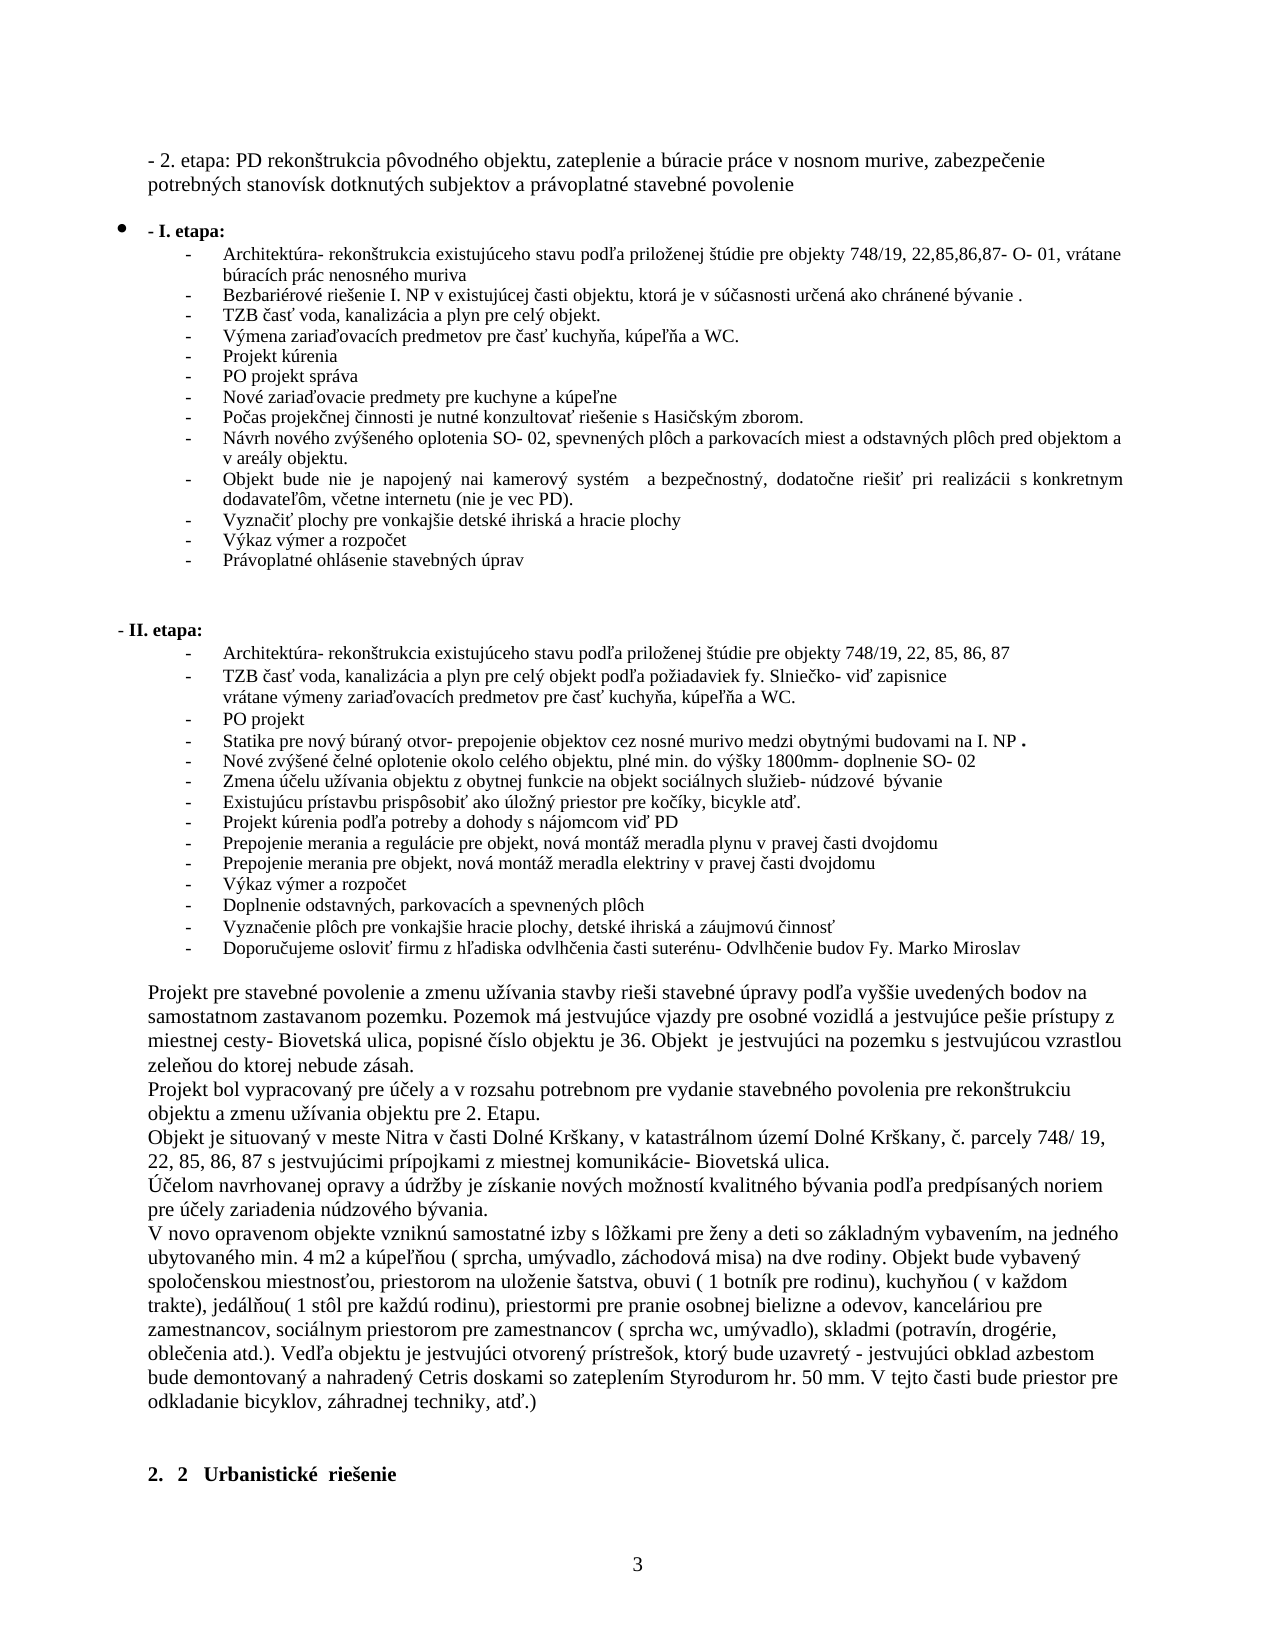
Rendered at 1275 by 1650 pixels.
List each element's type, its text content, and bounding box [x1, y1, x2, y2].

list Doporučujeme osloviť firmu z hľadiska odvlhčenia časti suterénu- Odvlhčenie budov Fy. Marko Miroslav [185, 937, 1127, 959]
list Prepojenie merania pre objekt, nová montáž meradla elektriny v pravej časti dvojdomu [185, 853, 1123, 874]
text V novo opravenom objekte vzniknú samostatné izby s lôžkami pre ženy a deti so základným vybavením, na jedného ubytovaného min. 4 m2 a kúpeľňou ( sprcha, umývadlo, záchodová misa) na dve rodiny. Objekt bude vybavený spoločenskou miestnosťou, priestorom na uloženie šatstva, obuvi ( 1 botník pre rodinu), kuchyňou ( v každom trakte), jedálňou( 1 stôl pre každú rodinu), priestormi pre pranie osobnej bielizne a odevov, kanceláriou pre zamestnancov, sociálnym priestorom pre zamestnancov ( sprcha wc, umývadlo), skladmi (potravín, drogérie, oblečenia atd.). Vedľa objektu je jestvujúci otvorený prístrešok, ktorý bude uzavretý - jestvujúci obklad azbestom bude demontovaný a nahradený Cetris doskami so zateplením Styrodurom hr. 50 mm. V tejto časti bude priestor pre odkladanie bicyklov, záhradnej techniky, atď.) [148, 1221, 1127, 1413]
list Statika pre nový búraný otvor- prepojenie objektov cez nosné murivo medzi obytnými budovami na I. NP [185, 731, 1123, 751]
list Projekt kúrenia podľa potreby a dohody s nájomcom viď PD [185, 812, 1123, 833]
list PO projekt správa [185, 367, 1123, 387]
list Vyznačiť plochy pre vonkajšie detské ihriská a hracie plochy [185, 510, 1123, 530]
list Výmena zariaďovacích predmetov pre časť kuchyňa, kúpeľňa a WC. [185, 326, 1123, 346]
list TZB časť voda, kanalizácia a plyn pre celý objekt. [185, 305, 1123, 326]
list Existujúcu prístavbu prispôsobiť ako úložný priestor pre kočíky, bicykle atď. [185, 792, 1123, 812]
list Architektúra- rekonštrukcia existujúceho stavu podľa priloženej štúdie pre objekty 748/19, 22,85,86,87- O- 01, vrátane búracích prác nenosného muriva [185, 244, 1123, 285]
list Výkaz výmer a rozpočet [185, 874, 1123, 894]
list Nové zvýšené čelné oplotenie okolo celého objektu, plné min. do výšky 1800mm- doplnenie SO- 02 [185, 751, 1123, 772]
list Výkaz výmer a rozpočet [185, 530, 1123, 551]
list - I. etapa: [118, 220, 1096, 243]
list Prepojenie merania a regulácie pre objekt, nová montáž meradla plynu v pravej časti dvojdomu [185, 833, 1123, 853]
list Vyznačenie plôch pre vonkajšie hracie plochy, detské ihriská a záujmovú činnosť [185, 916, 1127, 937]
list Zmena účelu užívania objektu z obytnej funkcie na objekt sociálnych služieb- núdzové bývanie [185, 772, 1123, 792]
list PO projekt [185, 708, 1096, 729]
text Projekt pre stavebné povolenie a zmenu užívania stavby rieši stavebné úpravy podľa vyššie uvedených bodov na samostatnom zastavanom pozemku. Pozemok má jestvujúce vjazdy pre osobné vozidlá a jestvujúce pešie prístupy z miestnej cesty- Biovetská ulica, popisné číslo objektu je 36. Objekt je jestvujúci na pozemku s jestvujúcou vzrastlou zeleňou do ktorej nebude zásah. [148, 980, 1127, 1077]
list Nové zariaďovacie predmety pre kuchyne a kúpeľne [185, 387, 1123, 407]
text vrátane výmeny zariaďovacích predmetov pre časť kuchyňa, kúpeľňa a WC. [223, 686, 1127, 708]
list Doplnenie odstavných, parkovacích a spevnených plôch [185, 894, 1127, 916]
text - 2. etapa: PD rekonštrukcia pôvodného objektu, zateplenie a búracie práce v nosnom murive, zabezpečenie potrebných stanovísk dotknutých subjektov a právoplatné stavebné povolenie [148, 148, 1127, 196]
list Počas projekčnej činnosti je nutné konzultovať riešenie s Hasičským zborom. [185, 407, 1123, 428]
list 2 Urbanistické riešenie [148, 1462, 1127, 1486]
list TZB časť voda, kanalizácia a plyn pre celý objekt podľa požiadaviek fy. Slniečko- viď zapisnice [185, 665, 1127, 686]
list Objekt bude nie je napojený nai kamerový systém a bezpečnostný, dodatočne riešiť pri realizácii s konkretnym dodavateľôm, včetne internetu (nie je vec PD). [185, 469, 1123, 510]
text Objekt je situovaný v meste Nitra v časti Dolné Krškany, v katastrálnom území Dolné Krškany, č. parcely 748/ 19, 22, 85, 86, 87 s jestvujúcimi prípojkami z miestnej komunikácie- Biovetská ulica. [148, 1125, 1127, 1173]
text Účelom navrhovanej opravy a údržby je získanie nových možností kvalitného bývania podľa predpísaných noriem pre účely zariadenia núdzového bývania. [148, 1173, 1127, 1221]
list Architektúra- rekonštrukcia existujúceho stavu podľa priloženej štúdie pre objekty 748/19, 22, 85, 86, 87 [185, 642, 1096, 663]
list Právoplatné ohlásenie stavebných úprav [185, 551, 1123, 571]
list Bezbariérové riešenie I. NP v existujúcej časti objektu, ktorá je v súčasnosti určená ako chránené bývanie . [185, 285, 1123, 305]
list Návrh nového zvýšeného oplotenia SO- 02, spevnených plôch a parkovacích miest a odstavných plôch pred objektom a v areály objektu. [185, 428, 1123, 469]
list Projekt kúrenia [185, 346, 1123, 367]
text Projekt bol vypracovaný pre účely a v rozsahu potrebnom pre vydanie stavebného povolenia pre rekonštrukciu objektu a zmenu užívania objektu pre 2. Etapu. [148, 1077, 1127, 1125]
text - II. etapa: [118, 619, 1096, 641]
